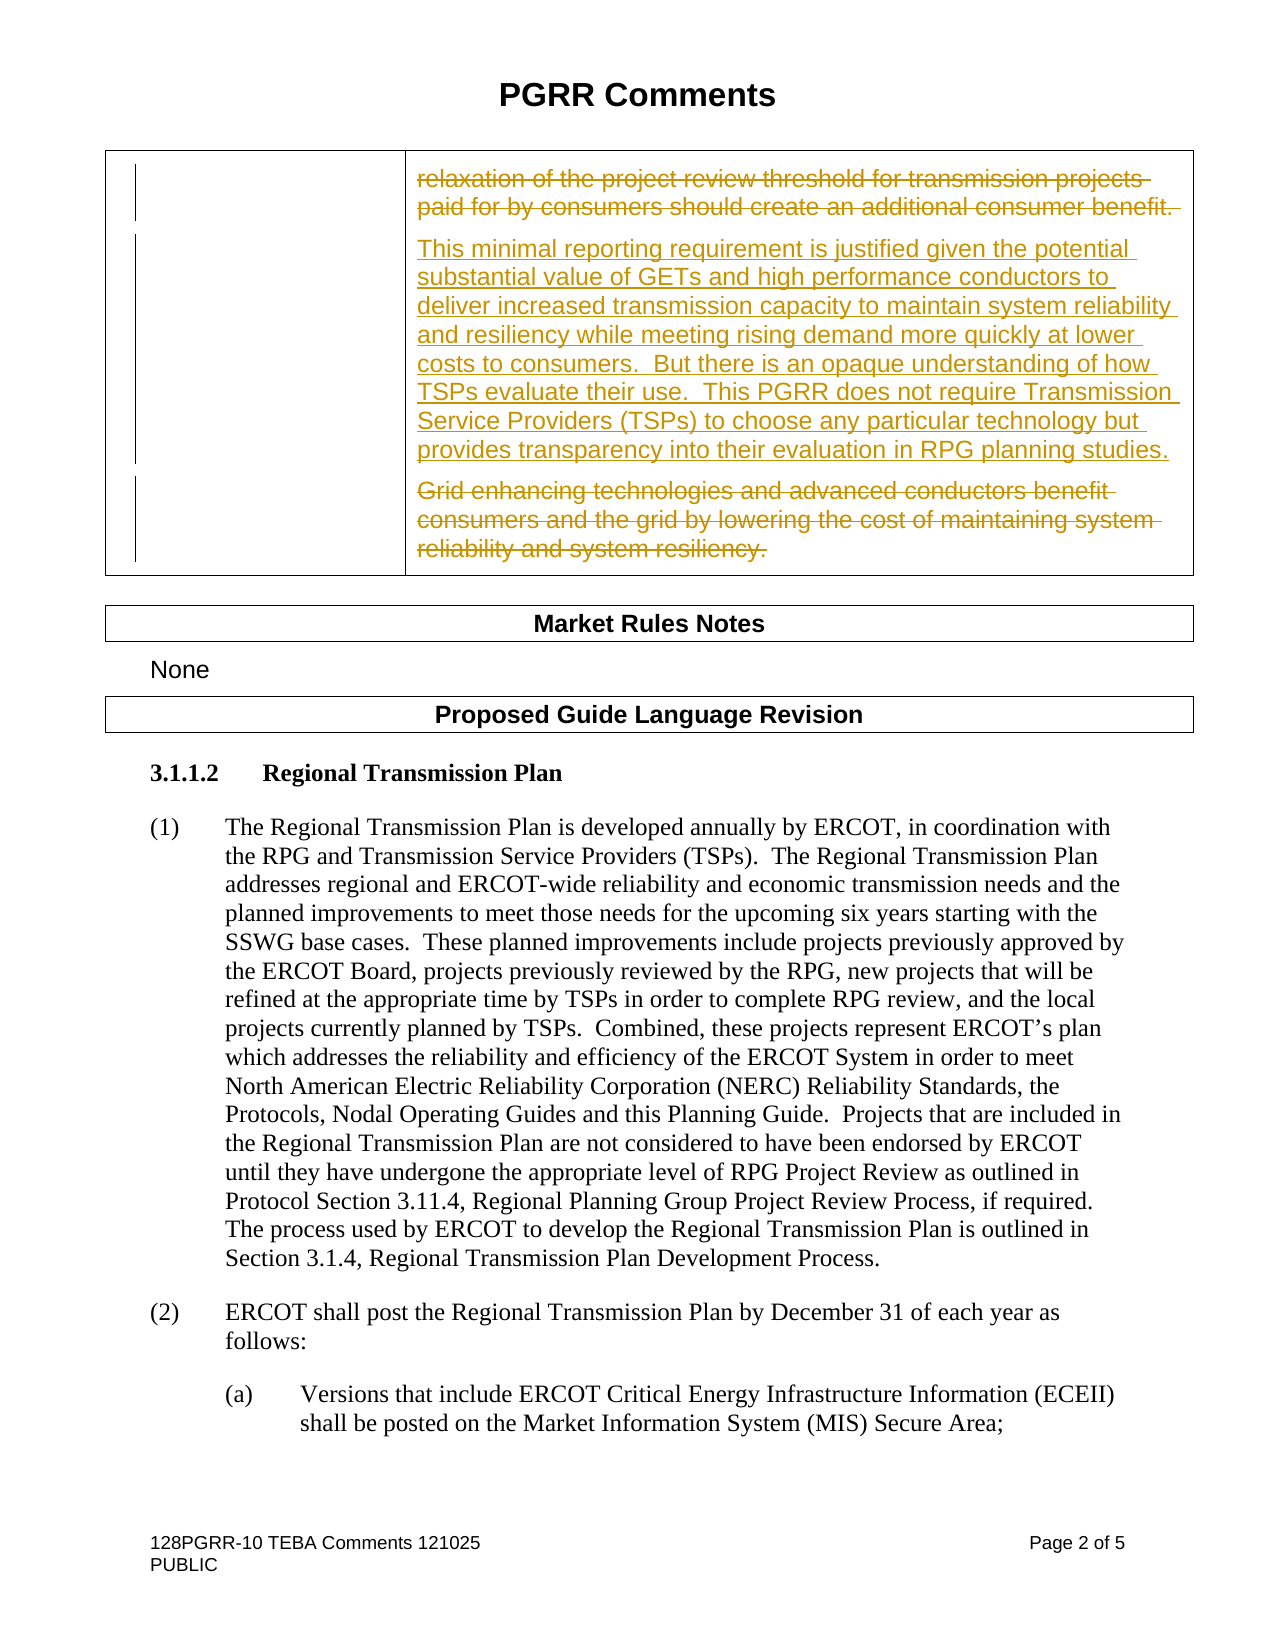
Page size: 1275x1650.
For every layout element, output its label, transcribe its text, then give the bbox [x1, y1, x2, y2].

text 3.1.1.2 Regional Transmission Plan [150, 758, 1125, 787]
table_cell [106, 151, 405, 575]
table_header Proposed Guide Language Revision [106, 697, 1193, 732]
table_header Market Rules Notes [106, 606, 1193, 641]
text (a) Versions that include ERCOT Critical Energy Infrastructure Information (ECEII) shall be posted on the Market Information System (MIS) Secure Area; [225, 1379, 1125, 1437]
text None [150, 654, 1125, 683]
table_cell [406, 151, 1193, 575]
text (1) The Regional Transmission Plan is developed annually by ERCOT, in coordination with the RPG and Transmission Service Providers (TSPs). The Regional Transmission Plan addresses regional and ERCOT-wide reliability and economic transmission needs and the planned improvements to meet those needs for the upcoming six years starting with the SSWG base cases. These planned improvements include projects previously approved by the ERCOT Board, projects previously reviewed by the RPG, new projects that will be refined at the appropriate time by TSPs in order to complete RPG review, and the local projects currently planned by TSPs. Combined, these projects represent ERCOT’s plan which addresses the reliability and efficiency of the ERCOT System in order to meet North American Electric Reliability Corporation (NERC) Reliability Standards, the Protocols, Nodal Operating Guides and this Planning Guide. Projects that are included in the Regional Transmission Plan are not considered to have been endorsed by ERCOT until they have undergone the appropriate level of RPG Project Review as outlined in Protocol Section 3.11.4, Regional Planning Group Project Review Process, if required. The process used by ERCOT to develop the Regional Transmission Plan is outlined in Section 3.1.4, Regional Transmission Plan Development Process. [150, 812, 1125, 1272]
text (2) ERCOT shall post the Regional Transmission Plan by December 31 of each year as follows: [150, 1297, 1125, 1354]
